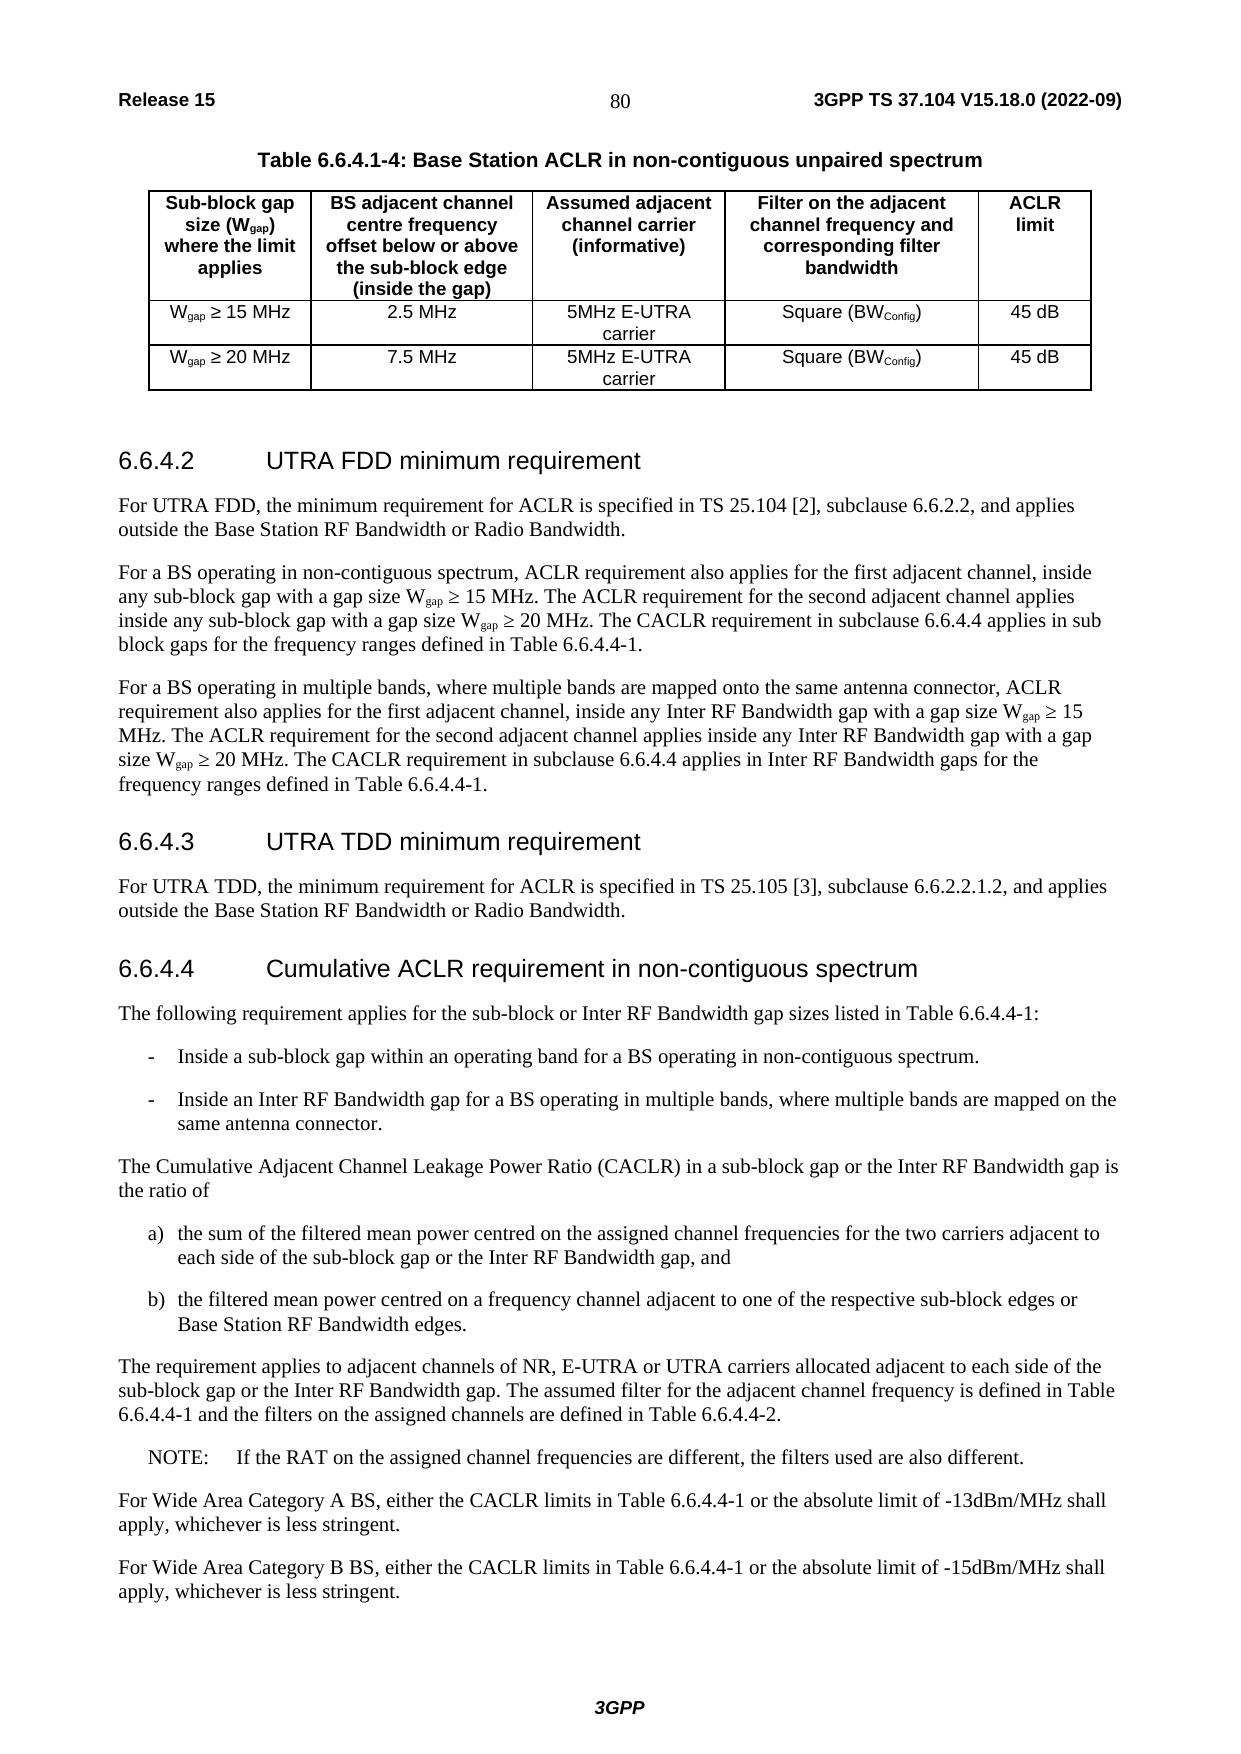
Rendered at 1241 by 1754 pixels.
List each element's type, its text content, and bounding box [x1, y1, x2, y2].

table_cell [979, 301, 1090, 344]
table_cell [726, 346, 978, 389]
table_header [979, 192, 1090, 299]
subtitle 6.6.4.2 UTRA FDD minimum requirement [118, 446, 1122, 474]
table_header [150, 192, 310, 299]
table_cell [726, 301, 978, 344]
text - Inside a sub-block gap within an operating band for a BS operating in non-contiguous spectrum. [148, 1044, 1122, 1068]
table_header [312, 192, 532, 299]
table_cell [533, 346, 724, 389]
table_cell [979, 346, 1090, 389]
text NOTE: If the RAT on the assigned channel frequencies are different, the filters used are also different. [148, 1445, 1122, 1469]
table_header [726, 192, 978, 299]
subtitle 6.6.4.3 UTRA TDD minimum requirement [118, 827, 1122, 856]
text b) the filtered mean power centred on a frequency channel adjacent to one of the respective sub-block edges or Base Station RF Bandwidth edges. [148, 1287, 1122, 1336]
text The following requirement applies for the sub-block or Inter RF Bandwidth gap sizes listed in Table 6.6.4.4-1: [118, 1001, 1122, 1025]
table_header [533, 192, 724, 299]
text For UTRA TDD, the minimum requirement for ACLR is specified in TS 25.105 [3], subclause 6.6.2.2.1.2, and applies outside the Base Station RF Bandwidth or Radio Bandwidth. [118, 874, 1122, 922]
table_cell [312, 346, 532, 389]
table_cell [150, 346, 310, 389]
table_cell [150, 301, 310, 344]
text For Wide Area Category B BS, either the CACLR limits in Table 6.6.4.4-1 or the absolute limit of -15dBm/MHz shall apply, whichever is less stringent. [118, 1555, 1122, 1603]
text The requirement applies to adjacent channels of NR, E-UTRA or UTRA carriers allocated adjacent to each side of the sub-block gap or the Inter RF Bandwidth gap. The assumed filter for the adjacent channel frequency is defined in Table 6.6.4.4-1 and the filters on the assigned channels are defined in Table 6.6.4.4-2. [118, 1354, 1122, 1426]
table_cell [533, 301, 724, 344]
text For a BS operating in multiple bands, where multiple bands are mapped onto the same antenna connector, ACLR requirement also applies for the first adjacent channel, inside any Inter RF Bandwidth gap with a gap size Wgap ≥ 15 MHz. The ACLR requirement for the second adjacent channel applies inside any Inter RF Bandwidth gap with a gap size Wgap ≥ 20 MHz. The CACLR requirement in subclause 6.6.4.4 applies in Inter RF Bandwidth gaps for the frequency ranges defined in Table 6.6.4.4-1. [118, 675, 1122, 796]
text - Inside an Inter RF Bandwidth gap for a BS operating in multiple bands, where multiple bands are mapped on the same antenna connector. [148, 1087, 1122, 1135]
text a) the sum of the filtered mean power centred on the assigned channel frequencies for the two carriers adjacent to each side of the sub-block gap or the Inter RF Bandwidth gap, and [148, 1221, 1122, 1269]
text For Wide Area Category A BS, either the CACLR limits in Table 6.6.4.4-1 or the absolute limit of -13dBm/MHz shall apply, whichever is less stringent. [118, 1488, 1122, 1536]
text For a BS operating in non-contiguous spectrum, ACLR requirement also applies for the first adjacent channel, inside any sub-block gap with a gap size Wgap ≥ 15 MHz. The ACLR requirement for the second adjacent channel applies inside any sub-block gap with a gap size Wgap ≥ 20 MHz. The CACLR requirement in subclause 6.6.4.4 applies in sub block gaps for the frequency ranges defined in Table 6.6.4.4-1. [118, 560, 1122, 656]
subtitle 6.6.4.4 Cumulative ACLR requirement in non-contiguous spectrum [118, 954, 1122, 982]
text The Cumulative Adjacent Channel Leakage Power Ratio (CACLR) in a sub-block gap or the Inter RF Bandwidth gap is the ratio of [118, 1154, 1122, 1202]
text Table 6.6.4.1-4: Base Station ACLR in non-contiguous unpaired spectrum [118, 147, 1122, 171]
text For UTRA FDD, the minimum requirement for ACLR is specified in TS 25.104 [2], subclause 6.6.2.2, and applies outside the Base Station RF Bandwidth or Radio Bandwidth. [118, 493, 1122, 541]
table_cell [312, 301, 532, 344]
